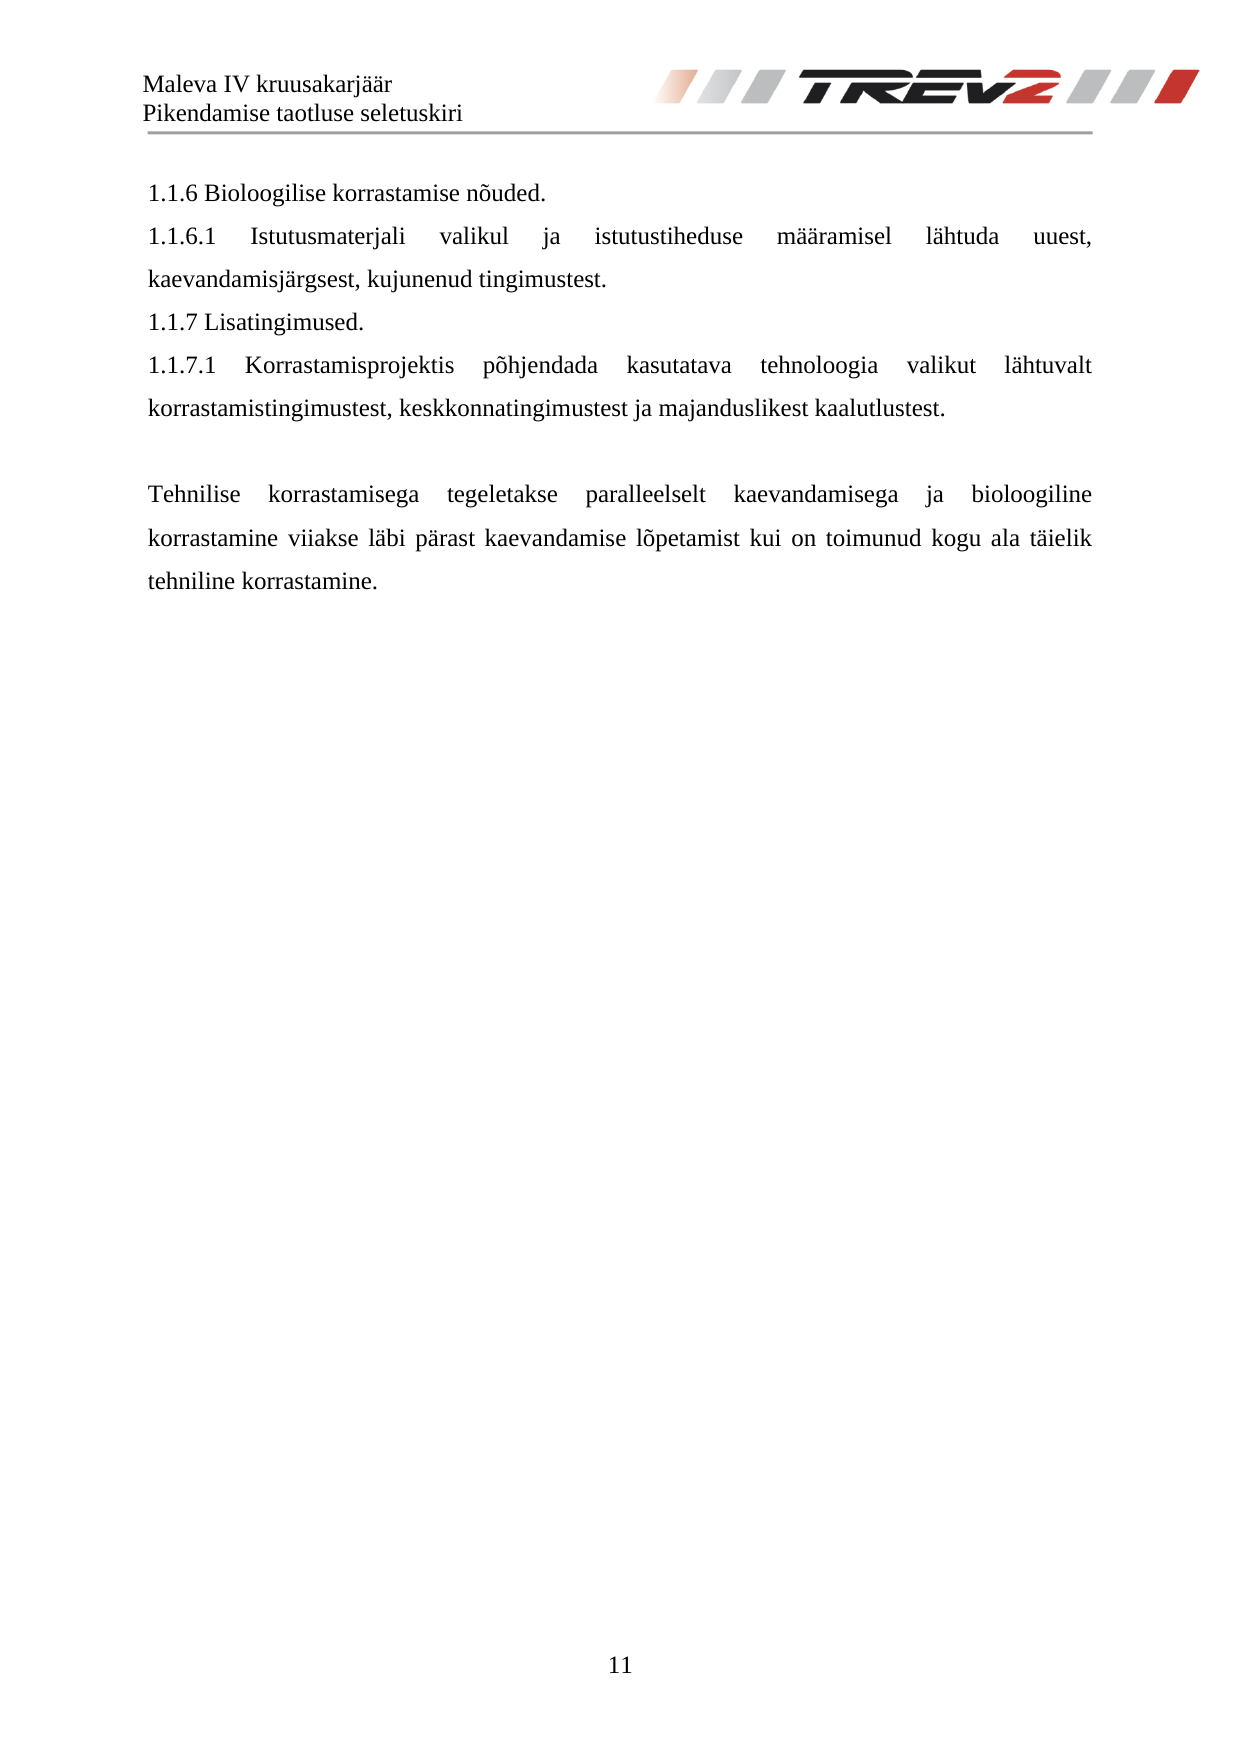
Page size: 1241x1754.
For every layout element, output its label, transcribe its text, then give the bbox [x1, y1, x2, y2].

text 1.1.6.1 Istutusmaterjali valikul ja istutustiheduse määramisel lähtuda uuest, kaevandamisjärgsest, kujunenud tingimustest. [148, 221, 1093, 293]
text 1.1.7.1 Korrastamisprojektis põhjendada kasutatava tehnoloogia valikut lähtuvalt korrastamistingimustest, keskkonnatingimustest ja majanduslikest kaalutlustest. [148, 350, 1093, 422]
picture [649, 0, 1237, 126]
text 1.1.6 Bioloogilise korrastamise nõuded. [148, 178, 1093, 206]
text 1.1.7 Lisatingimused. [148, 307, 1093, 336]
text Tehnilise korrastamisega tegeletakse paralleelselt kaevandamisega ja bioloogiline korrastamine viiakse läbi pärast kaevandamise lõpetamist kui on toimunud kogu ala täielik tehniline korrastamine. [148, 479, 1093, 594]
